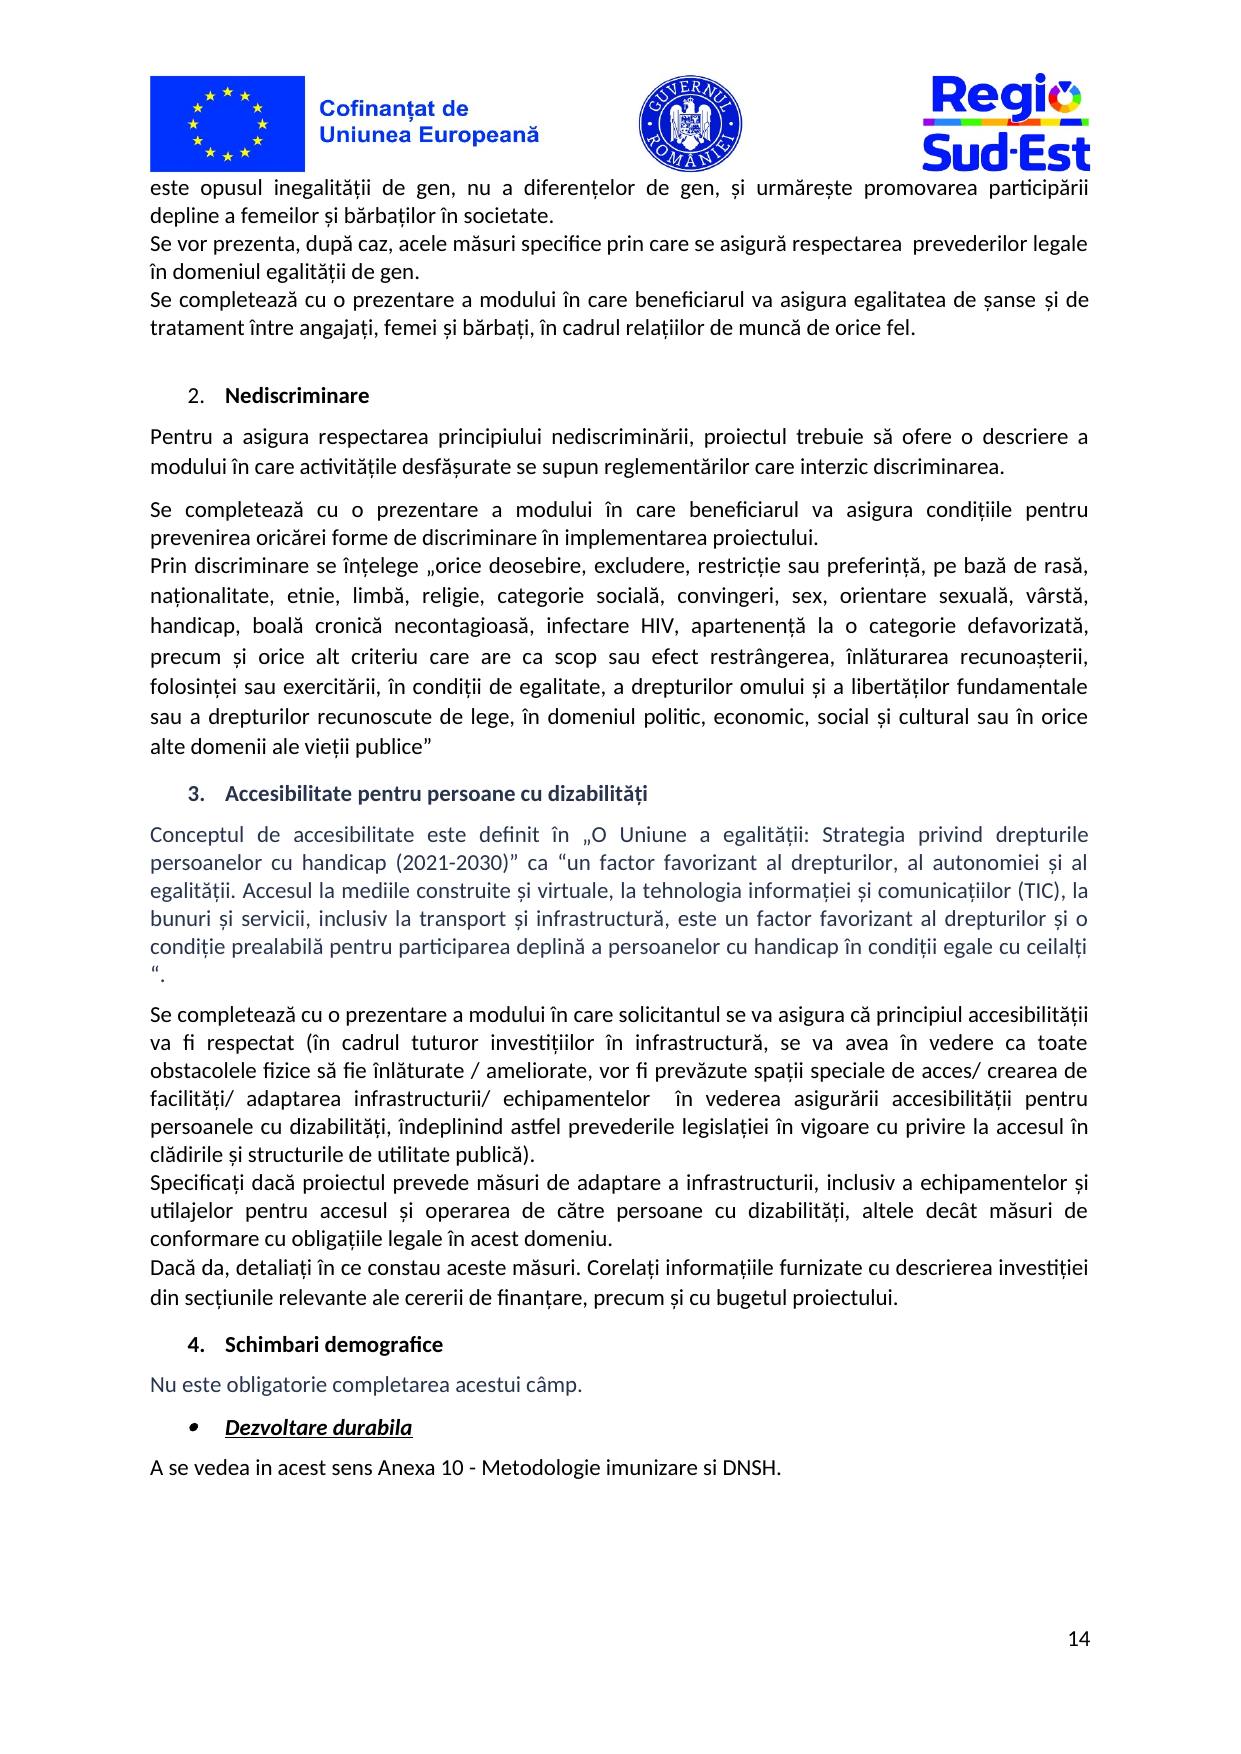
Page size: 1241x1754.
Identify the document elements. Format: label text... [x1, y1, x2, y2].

list Accesibilitate pentru persoane cu dizabilități [187, 779, 1090, 807]
text Se completează cu o prezentare a modului în care beneficiarul va asigura egalitatea de șanse şi de tratament între angajați, femei şi bărbați, în cadrul relațiilor de muncă de orice fel. [150, 285, 1090, 341]
text Prin discriminare se înțelege „orice deosebire, excludere, restricție sau preferință, pe bază de rasă, naționalitate, etnie, limbă, religie, categorie socială, convingeri, sex, orientare sexuală, vârstă, handicap, boală cronică necontagioasă, infectare HIV, apartenență la o categorie defavorizată, precum și orice alt criteriu care are ca scop sau efect restrângerea, înlăturarea recunoașterii, folosinței sau exercitării, în condiții de egalitate, a drepturilor omului și a libertăților fundamentale sau a drepturilor recunoscute de lege, în domeniul politic, economic, social și cultural sau în orice alte domenii ale vieții publice” [150, 551, 1090, 760]
text Specificați dacă proiectul prevede măsuri de adaptare a infrastructurii, inclusiv a echipamentelor și utilajelor pentru accesul și operarea de către persoane cu dizabilități, altele decât măsuri de conformare cu obligațiile legale în acest domeniu. [150, 1168, 1090, 1253]
text Pentru a asigura respectarea principiului nediscriminării, proiectul trebuie să ofere o descriere a modului în care activitățile desfășurate se supun reglementărilor care interzic discriminarea. [150, 422, 1090, 480]
picture [150, 73, 1091, 173]
list Schimbari demografice [187, 1330, 1090, 1358]
list Dezvoltare durabila [187, 1413, 1090, 1441]
text A se vedea in acest sens Anexa 10 - Metodologie imunizare si DNSH. [150, 1453, 1090, 1481]
text Conceptul de accesibilitate este definit în „O Uniune a egalității: Strategia privind drepturile persoanelor cu handicap (2021-2030)” ca “un factor favorizant al drepturilor, al autonomiei și al egalității. Accesul la mediile construite și virtuale, la tehnologia informației și comunicațiilor (TIC), la bunuri și servicii, inclusiv la transport și infrastructură, este un factor favorizant al drepturilor și o condiție prealabilă pentru participarea deplină a persoanelor cu handicap în condiții egale cu ceilalți “. [150, 820, 1090, 988]
text Se vor prezenta, după caz, acele măsuri specifice prin care se asigură respectarea prevederilor legale în domeniul egalității de gen. [150, 229, 1090, 285]
text Se completează cu o prezentare a modului în care solicitantul se va asigura că principiul accesibilității va fi respectat (în cadrul tuturor investițiilor în infrastructură, se va avea în vedere ca toate obstacolele fizice să fie înlăturate / ameliorate, vor fi prevăzute spații speciale de acces/ crearea de facilități/ adaptarea infrastructurii/ echipamentelor în vederea asigurării accesibilității pentru persoanele cu dizabilități, îndeplinind astfel prevederile legislației în vigoare cu privire la accesul în clădirile şi structurile de utilitate publică). [150, 1000, 1090, 1168]
text Se completează cu o prezentare a modului în care beneficiarul va asigura condițiile pentru prevenirea oricărei forme de discriminare în implementarea proiectului. [150, 495, 1090, 551]
text Dacă da, detaliați în ce constau aceste măsuri. Corelați informațiile furnizate cu descrierea investiției din secțiunile relevante ale cererii de finanțare, precum și cu bugetul proiectului. [150, 1253, 1090, 1311]
list Nediscriminare [187, 382, 1090, 410]
text Nu este obligatorie completarea acestui câmp. [150, 1370, 1090, 1398]
